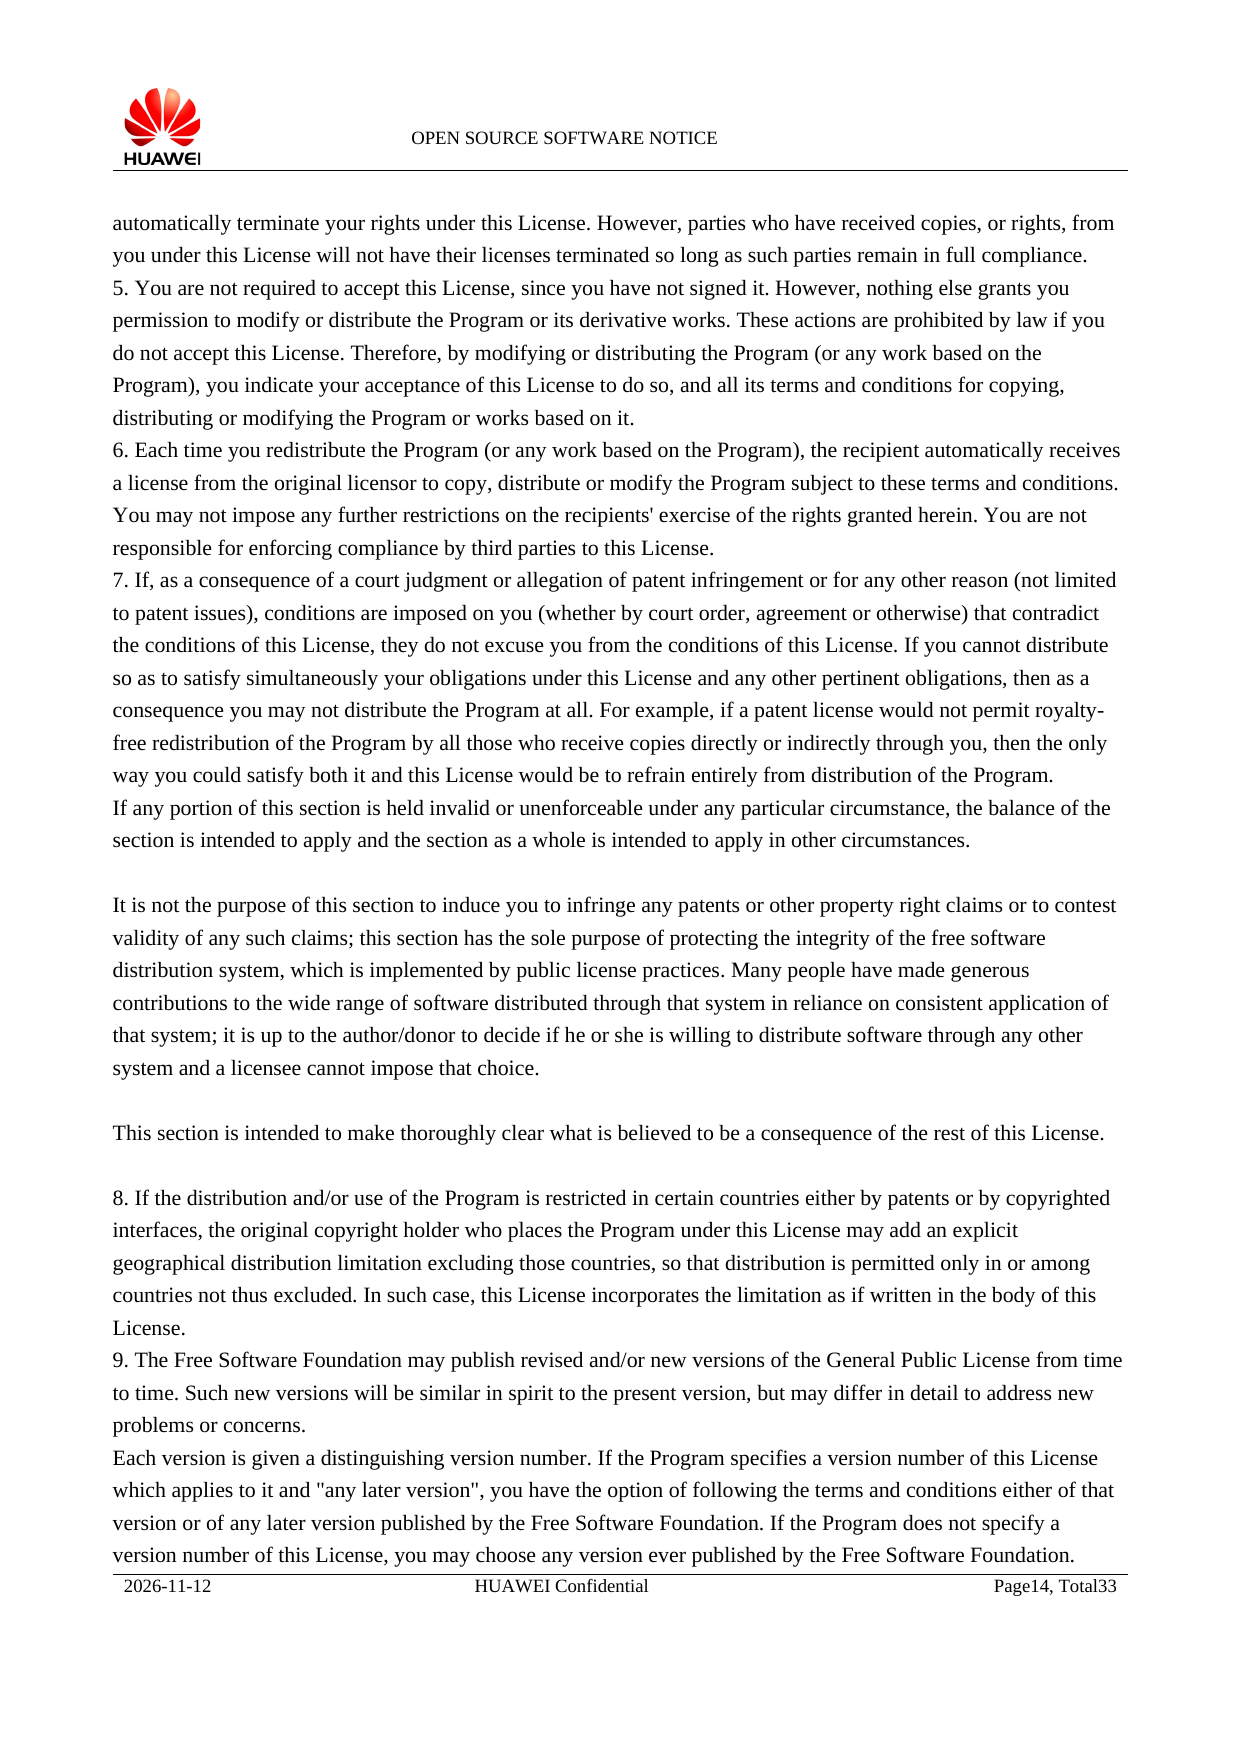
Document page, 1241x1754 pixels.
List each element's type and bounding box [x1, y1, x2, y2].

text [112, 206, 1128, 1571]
picture [124, 88, 201, 165]
